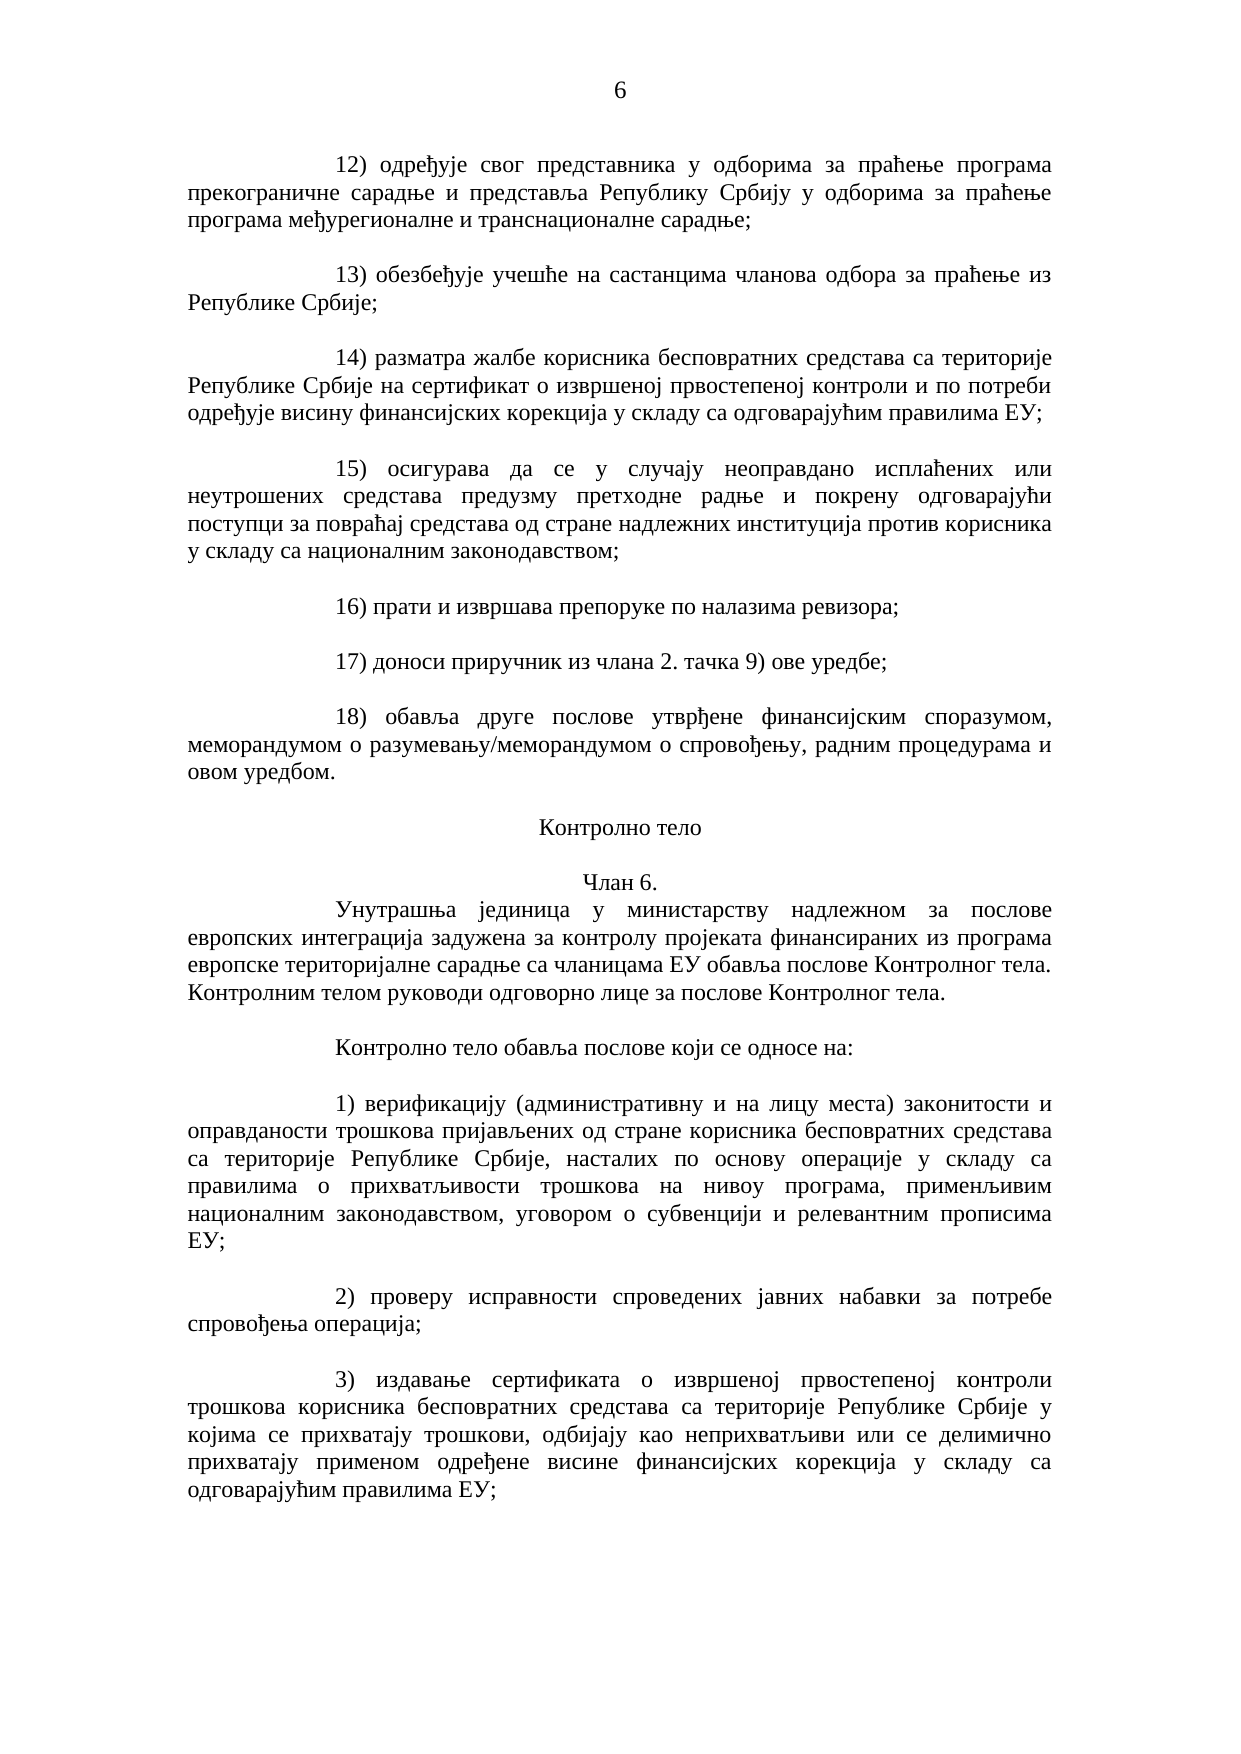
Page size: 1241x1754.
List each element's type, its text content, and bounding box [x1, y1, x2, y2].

text 15) осигурава да се у случају неоправдано исплаћених или неутрошених средстава предузму претходне радње и покрену одговарајући поступци за повраћај средстава од стране надлежних институција против корисника у складу са националним законодавством; [187, 454, 1053, 564]
text 2) проверу исправности спроведених јавних набавки за потребе спровођења операција; [187, 1282, 1053, 1337]
text 1) верификацију (административну и на лицу места) законитости и оправданости трошкова пријављених од стране корисника бесповратних средстава са територије Републике Србије, насталих по основу операције у складу са правилима о прихватљивости трошкова на нивоу програма, применљивим националним законодавством, уговором о субвенцији и релевантним прописима ЕУ; [187, 1088, 1053, 1254]
text 12) одређује свог представника у одборима за праћење програма прекограничне сарадње и представља Републику Србију у одборима за праћење програма међурегионалне и транснационалне сарадње; [187, 150, 1053, 233]
text 14) разматра жалбе корисника бесповратних средстава са територије Републике Србије на сертификат о извршеној првостепеној контроли и по потреби одређује висину финансијских корекција у складу са одговарајућим правилима ЕУ; [187, 343, 1053, 426]
text Члан 6. [187, 868, 1053, 895]
text Контролно тело обавља послове који се односе на: [187, 1033, 1053, 1061]
text 17) доноси приручник из члана 2. тачка 9) ове уредбе; [187, 647, 1053, 674]
text Унутрашња јединица у министарству надлежном за послове европских интеграција задужена за контролу пројеката финансираних из програма европске територијалне сарадње са чланицама ЕУ обавља послове Контролног тела. Контролним телом руководи одговорно лице за послове Контролног тела. [187, 895, 1053, 1006]
text 3) издавање сертификата о извршеној првостепеној контроли трошкова корисника бесповратних средстава са територије Републике Србије у којима се прихватају трошкови, одбијају као неприхватљиви или се делимично прихватају применом одређене висине финансијских корекција у складу са одговарајућим правилима ЕУ; [187, 1364, 1053, 1503]
text 16) прати и извршава препоруке по налазима ревизора; [187, 592, 1053, 619]
text 18) обавља друге послове утврђене финансијским споразумом, меморандумом о разумевању/меморандумом о спровођењу, радним процедурама и овом уредбом. [187, 702, 1053, 785]
text 13) обезбеђује учешће на састанцима чланова одбора за праћење из Републике Србије; [187, 260, 1053, 316]
text Контролно тело [187, 812, 1053, 840]
